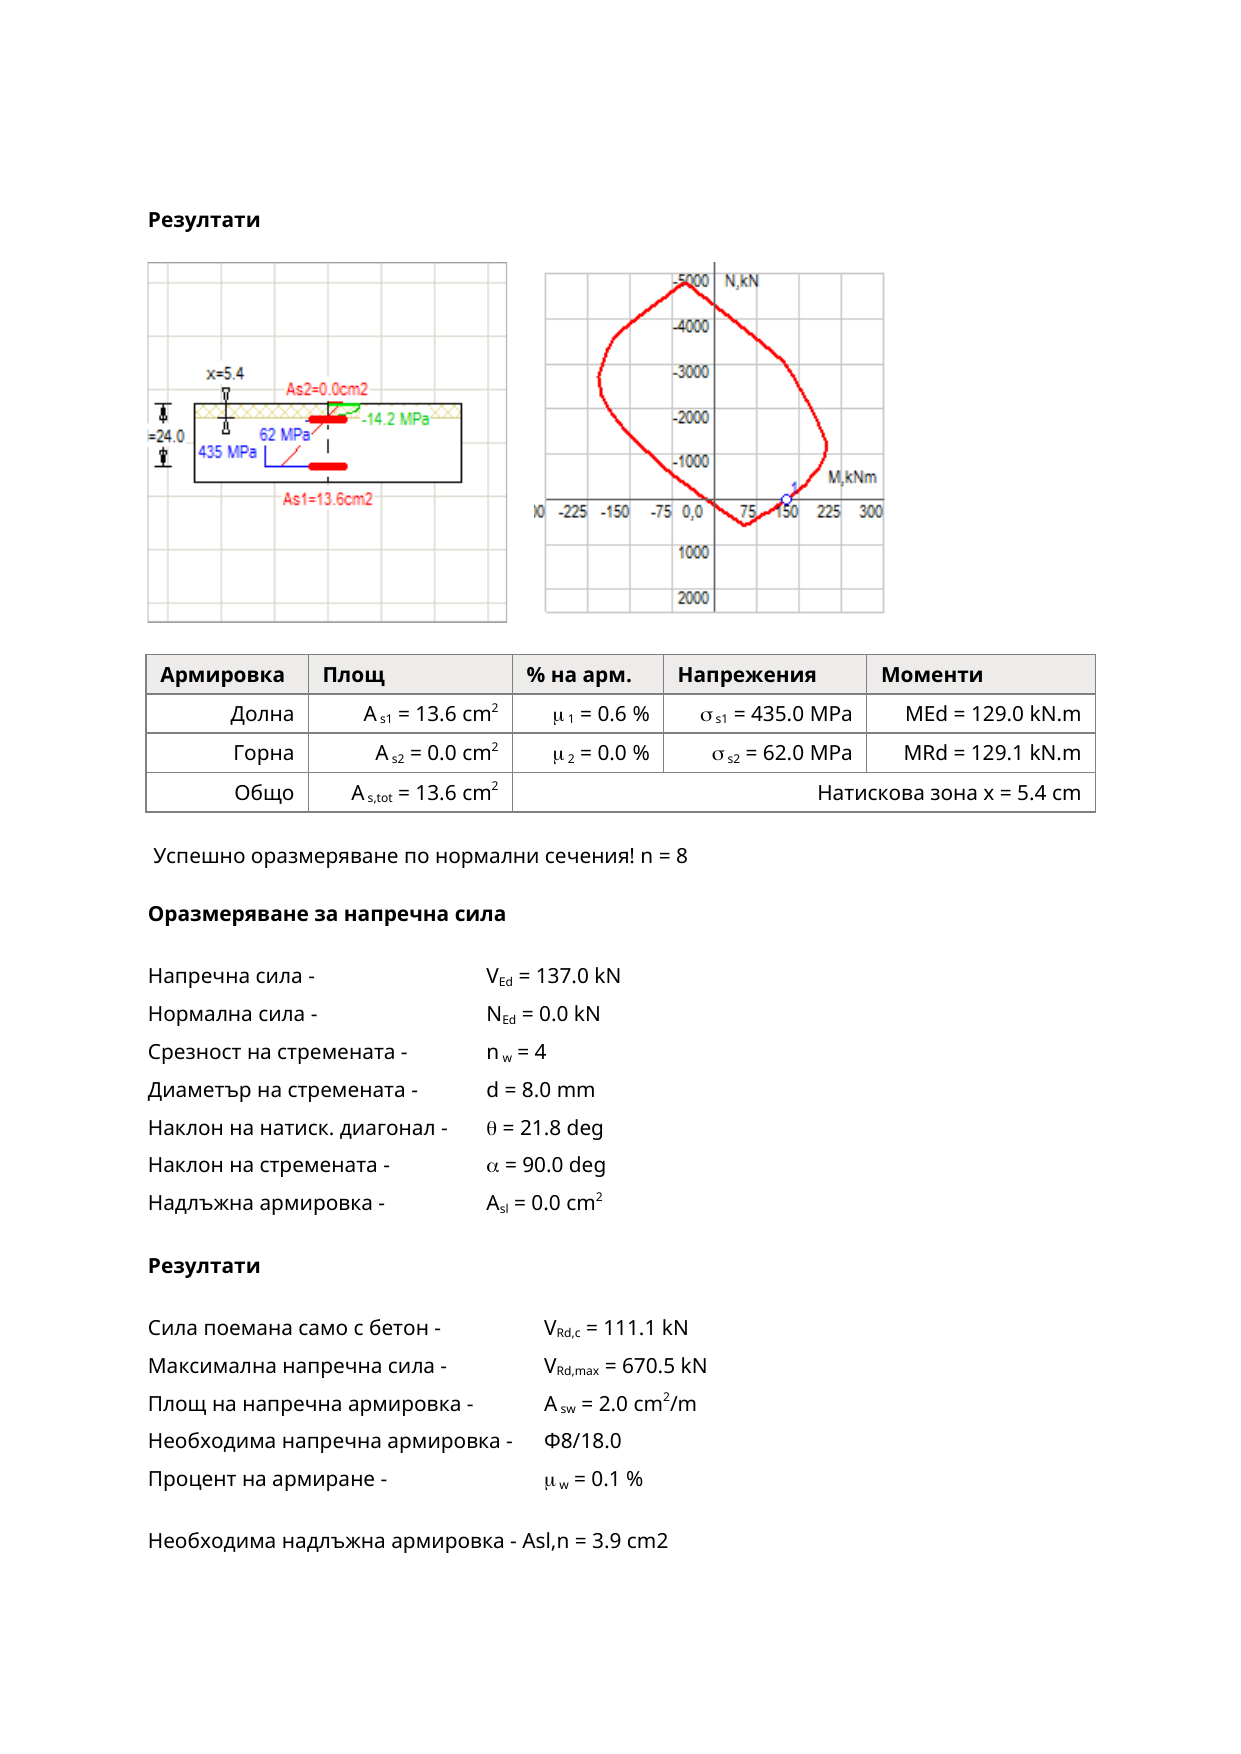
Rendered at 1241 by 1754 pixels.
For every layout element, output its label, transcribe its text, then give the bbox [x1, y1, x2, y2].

table_header VRd,c = 111.1 kN [539, 1308, 747, 1346]
table_cell A sw = 2.0 cm2/m [539, 1384, 747, 1422]
text Успешно оразмеряване по нормални сечения! n = 8 [148, 842, 1181, 870]
table_cell Долна [147, 695, 308, 732]
table_cell Необходима напречна армировка - [143, 1422, 539, 1459]
text Оразмеряване за напречна сила [148, 899, 1181, 928]
table_cell Asl = 0.0 cm2 [481, 1184, 654, 1222]
table_cell Наклон на натиск. диагонал - [143, 1108, 481, 1146]
table_cell Максимална напречна сила - [143, 1346, 539, 1384]
text Резултати [148, 1251, 1181, 1279]
table_header Напрежения [664, 655, 866, 693]
table_header Армировка [147, 655, 308, 693]
table_cell Горна [147, 734, 308, 772]
table_cell Площ на напречна армировка - [143, 1384, 539, 1422]
table_cell n w = 4 [481, 1033, 654, 1070]
table_cell Наклон на стремената - [143, 1146, 481, 1184]
table_header Сила поемана само с бетон - [143, 1308, 539, 1346]
table_cell Срезност на стремената - [143, 1033, 481, 1070]
table_header VEd = 137.0 kN [481, 957, 654, 995]
table_header % на арм. [513, 655, 663, 693]
table_header Площ [309, 655, 512, 693]
table_cell Натискова зона x = 5.4 cm [513, 773, 1095, 811]
table_cell Процент на армиране - [143, 1460, 539, 1497]
text Необходима надлъжна армировка - Asl,n = 3.9 cm2 [148, 1527, 1181, 1555]
table_cell Надлъжна армировка - [143, 1184, 481, 1222]
table_cell Общо [147, 773, 308, 811]
table_cell  2 = 0.0 % [513, 734, 663, 772]
table_cell Диаметър на стремената - [143, 1070, 481, 1108]
picture [534, 262, 894, 623]
picture [147, 262, 508, 623]
table_cell  1 = 0.6 % [513, 695, 663, 732]
table_cell Ф8/18.0 [539, 1422, 747, 1459]
table_cell NEd = 0.0 kN [481, 995, 654, 1032]
table_cell  = 21.8 deg [481, 1108, 654, 1146]
table_cell  w = 0.1 % [539, 1460, 747, 1497]
table_cell Нормална сила - [143, 995, 481, 1032]
table_header Моменти [867, 655, 1095, 693]
table_cell A s1 = 13.6 cm2 [309, 695, 512, 732]
table_cell A s,tot = 13.6 cm2 [309, 773, 512, 811]
table_cell MEd = 129.0 kN.m [867, 695, 1095, 732]
table_cell  s2 = 62.0 MPa [664, 734, 866, 772]
table_cell MRd = 129.1 kN.m [867, 734, 1095, 772]
table_cell  s1 = 435.0 MPa [664, 695, 866, 732]
table_cell VRd,max = 670.5 kN [539, 1346, 747, 1384]
table_cell  = 90.0 deg [481, 1146, 654, 1184]
table_header Напречна сила - [143, 957, 481, 995]
table_cell A s2 = 0.0 cm2 [309, 734, 512, 772]
table_cell d = 8.0 mm [481, 1070, 654, 1108]
text Резултати [148, 205, 1181, 234]
